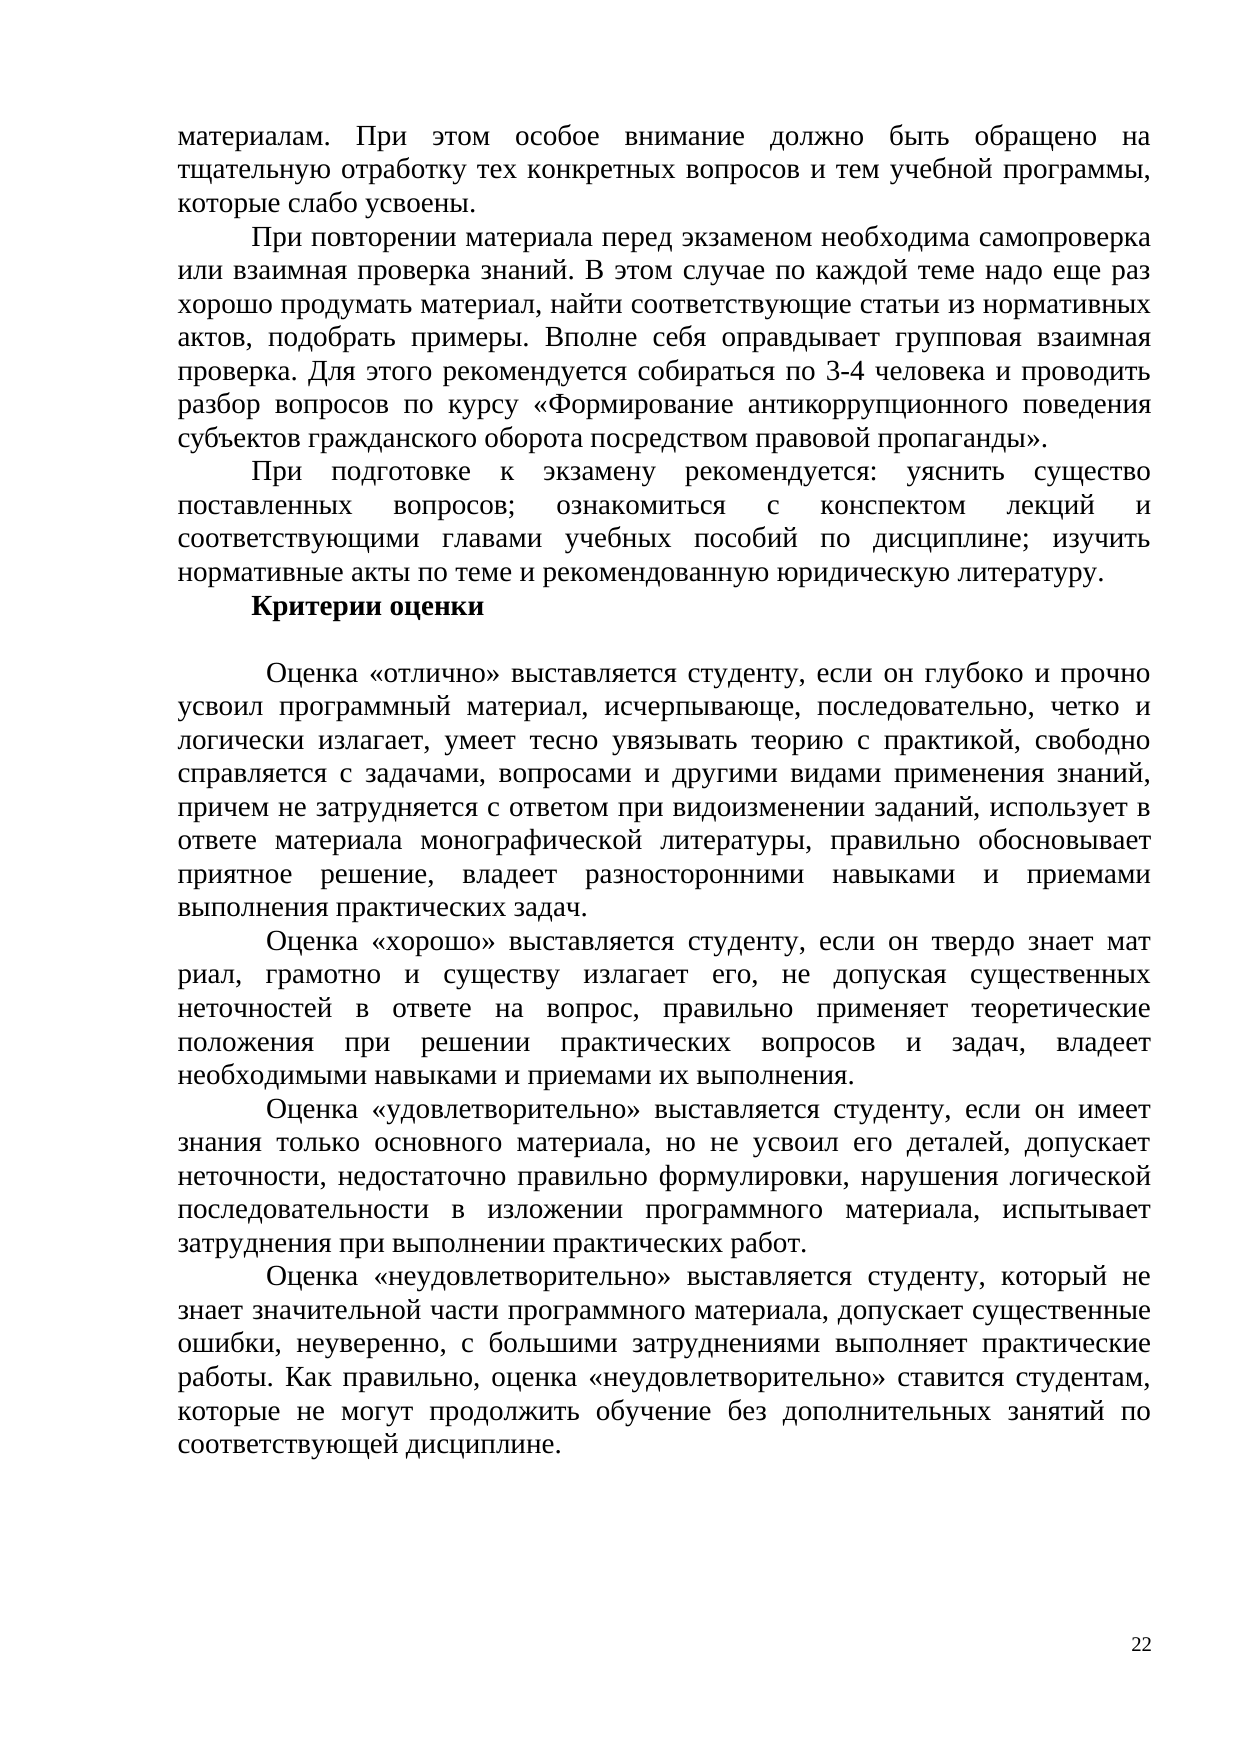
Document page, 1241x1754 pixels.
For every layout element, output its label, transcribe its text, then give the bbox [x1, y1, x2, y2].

text Критерии оценки [177, 588, 1152, 621]
text Оценка «отлично» выставляется студенту, если он глубоко и прочно усвоил программный материал, исчерпывающе, последовательно, четко и логически излагает, умеет тесно увязывать теорию с практикой, свободно справляется с задачами, вопросами и другими видами применения знаний, причем не затрудняется с ответом при видоизменении заданий, использует в ответе материала монографической литературы, правильно обосновывает приятное решение, владеет разносторонними навыками и приемами выполнения практических задач. [177, 655, 1152, 923]
text Оценка «удовлетворительно» выставляется студенту, если он имеет знания только основного материала, но не усвоил его деталей, допускает неточности, недостаточно правильно формулировки, нарушения логической последовательности в изложении программного материала, испытывает затруднения при выполнении практических работ. [177, 1091, 1152, 1258]
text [177, 118, 1152, 219]
text При подготовке к экзамену рекомендуется: уяснить существо поставленных вопросов; ознакомиться с конспектом лекций и соответствующими главами учебных пособий по дисциплине; изучить нормативные акты по теме и рекомендованную юридическую литературу. [177, 453, 1152, 588]
text Оценка «неудовлетворительно» выставляется студенту, который не знает значительной части программного материала, допускает существенные ошибки, неуверенно, с большими затруднениями выполняет практические работы. Как правильно, оценка «неудовлетворительно» ставится студентам, которые не могут продолжить обучение без дополнительных занятий по соответствующей дисциплине. [177, 1258, 1152, 1460]
text Оценка «хорошо» выставляется студенту, если он твердо знает мат риал, грамотно и существу излагает его, не допуская существенных неточностей в ответе на вопрос, правильно применяет теоретические положения при решении практических вопросов и задач, владеет необходимыми навыками и приемами их выполнения. [177, 923, 1152, 1091]
text При повторении материала перед экзаменом необходима самопроверка или взаимная проверка знаний. В этом случае по каждой теме надо еще раз хорошо продумать материал, найти соответствующие статьи из нормативных актов, подобрать примеры. Вполне себя оправдывает групповая взаимная проверка. Для этого рекомендуется собираться по 3-4 человека и проводить разбор вопросов по курсу «Формирование антикоррупционного поведения субъектов гражданского оборота посредством правовой пропаганды». [177, 219, 1152, 453]
